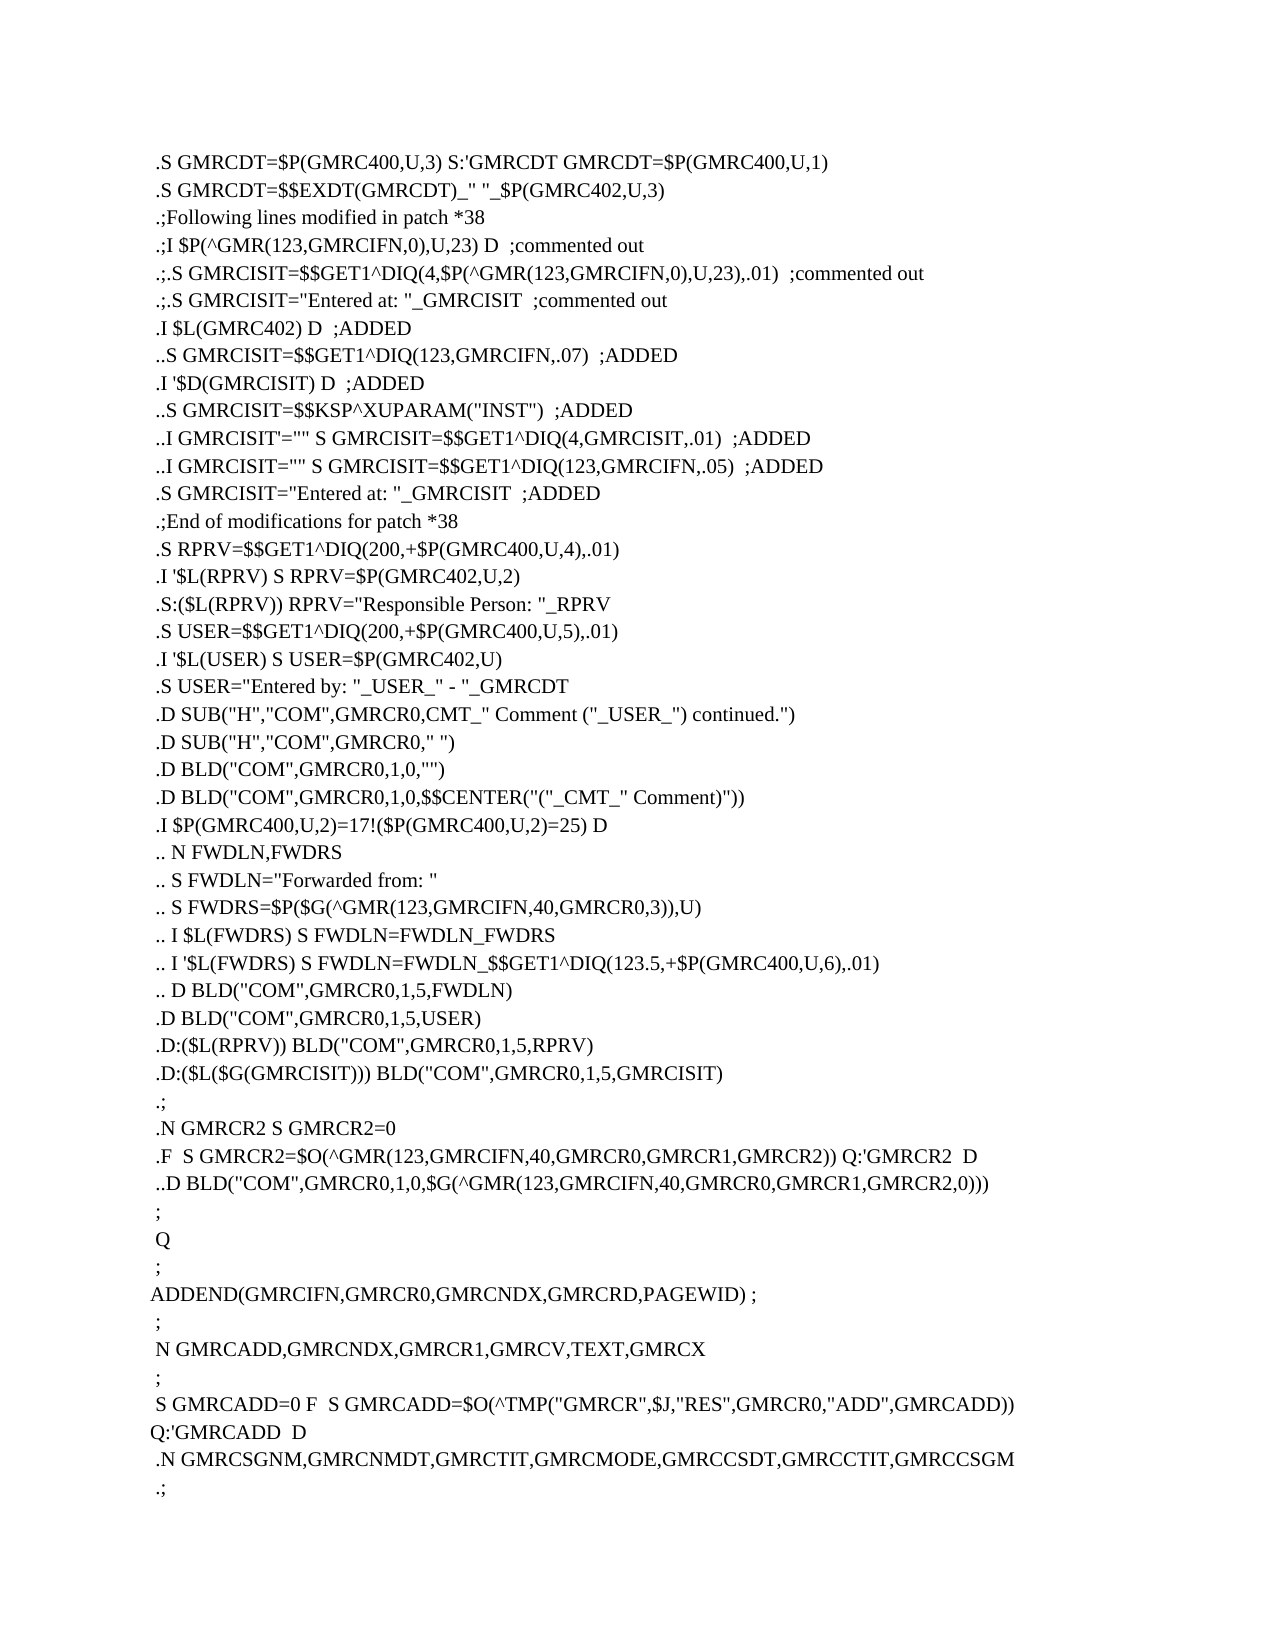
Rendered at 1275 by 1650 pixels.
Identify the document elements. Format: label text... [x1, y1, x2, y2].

text .S:($L(RPRV)) RPRV="Responsible Person: "_RPRV [150, 592, 1125, 616]
text ; [150, 1199, 1125, 1223]
text .N GMRCSGNM,GMRCNMDT,GMRCTIT,GMRCMODE,GMRCCSDT,GMRCCTIT,GMRCCSGM [150, 1447, 1125, 1471]
text ..I GMRCISIT="" S GMRCISIT=$$GET1^DIQ(123,GMRCIFN,.05) ;ADDED [150, 454, 1125, 478]
text .D BLD("COM",GMRCR0,1,0,"") [150, 757, 1125, 781]
text ..S GMRCISIT=$$GET1^DIQ(123,GMRCIFN,.07) ;ADDED [150, 343, 1125, 367]
text .S USER="Entered by: "_USER_" - "_GMRCDT [150, 674, 1125, 698]
text .;.S GMRCISIT="Entered at: "_GMRCISIT ;commented out [150, 288, 1125, 312]
text .;Following lines modified in patch *38 [150, 205, 1125, 229]
text .D SUB("H","COM",GMRCR0," ") [150, 730, 1125, 754]
text .; [150, 1475, 1125, 1499]
text .. S FWDRS=$P($G(^GMR(123,GMRCIFN,40,GMRCR0,3)),U) [150, 895, 1125, 919]
text S GMRCADD=0 F S GMRCADD=$O(^TMP("GMRCR",$J,"RES",GMRCR0,"ADD",GMRCADD)) Q:'GMRCADD D [150, 1392, 1125, 1444]
text .. I $L(FWDRS) S FWDLN=FWDLN_FWDRS [150, 923, 1125, 947]
text .. I '$L(FWDRS) S FWDLN=FWDLN_$$GET1^DIQ(123.5,+$P(GMRC400,U,6),.01) [150, 951, 1125, 974]
text .D SUB("H","COM",GMRCR0,CMT_" Comment ("_USER_") continued.") [150, 702, 1125, 726]
text ; [150, 1309, 1125, 1333]
text ; [150, 1364, 1125, 1389]
text .I '$L(RPRV) S RPRV=$P(GMRC402,U,2) [150, 564, 1125, 588]
text .N GMRCR2 S GMRCR2=0 [150, 1116, 1125, 1140]
text .I $P(GMRC400,U,2)=17!($P(GMRC400,U,2)=25) D [150, 812, 1125, 837]
text .D BLD("COM",GMRCR0,1,5,USER) [150, 1006, 1125, 1030]
text .. D BLD("COM",GMRCR0,1,5,FWDLN) [150, 978, 1125, 1002]
text .I $L(GMRC402) D ;ADDED [150, 316, 1125, 340]
text .S GMRCDT=$P(GMRC400,U,3) S:'GMRCDT GMRCDT=$P(GMRC400,U,1) [150, 150, 1125, 174]
text .D:($L(RPRV)) BLD("COM",GMRCR0,1,5,RPRV) [150, 1033, 1125, 1057]
text .;I $P(^GMR(123,GMRCIFN,0),U,23) D ;commented out [150, 233, 1125, 257]
text ADDEND(GMRCIFN,GMRCR0,GMRCNDX,GMRCRD,PAGEWID) ; [150, 1282, 1125, 1306]
text .S GMRCDT=$$EXDT(GMRCDT)_" "_$P(GMRC402,U,3) [150, 178, 1125, 202]
text .D:($L($G(GMRCISIT))) BLD("COM",GMRCR0,1,5,GMRCISIT) [150, 1061, 1125, 1085]
text ..I GMRCISIT'="" S GMRCISIT=$$GET1^DIQ(4,GMRCISIT,.01) ;ADDED [150, 426, 1125, 450]
text ; [150, 1254, 1125, 1278]
text .;End of modifications for patch *38 [150, 509, 1125, 533]
text .F S GMRCR2=$O(^GMR(123,GMRCIFN,40,GMRCR0,GMRCR1,GMRCR2)) Q:'GMRCR2 D [150, 1144, 1125, 1168]
text Q [150, 1227, 1125, 1251]
text ..D BLD("COM",GMRCR0,1,0,$G(^GMR(123,GMRCIFN,40,GMRCR0,GMRCR1,GMRCR2,0))) [150, 1171, 1125, 1195]
text .I '$D(GMRCISIT) D ;ADDED [150, 371, 1125, 395]
text .; [150, 1088, 1125, 1113]
text .;.S GMRCISIT=$$GET1^DIQ(4,$P(^GMR(123,GMRCIFN,0),U,23),.01) ;commented out [150, 260, 1125, 284]
text .. N FWDLN,FWDRS [150, 840, 1125, 864]
text .S GMRCISIT="Entered at: "_GMRCISIT ;ADDED [150, 481, 1125, 505]
text N GMRCADD,GMRCNDX,GMRCR1,GMRCV,TEXT,GMRCX [150, 1337, 1125, 1361]
text ..S GMRCISIT=$$KSP^XUPARAM("INST") ;ADDED [150, 398, 1125, 422]
text .. S FWDLN="Forwarded from: " [150, 868, 1125, 892]
text .I '$L(USER) S USER=$P(GMRC402,U) [150, 647, 1125, 671]
text .S USER=$$GET1^DIQ(200,+$P(GMRC400,U,5),.01) [150, 619, 1125, 643]
text .D BLD("COM",GMRCR0,1,0,$$CENTER("("_CMT_" Comment)")) [150, 785, 1125, 809]
text .S RPRV=$$GET1^DIQ(200,+$P(GMRC400,U,4),.01) [150, 536, 1125, 561]
